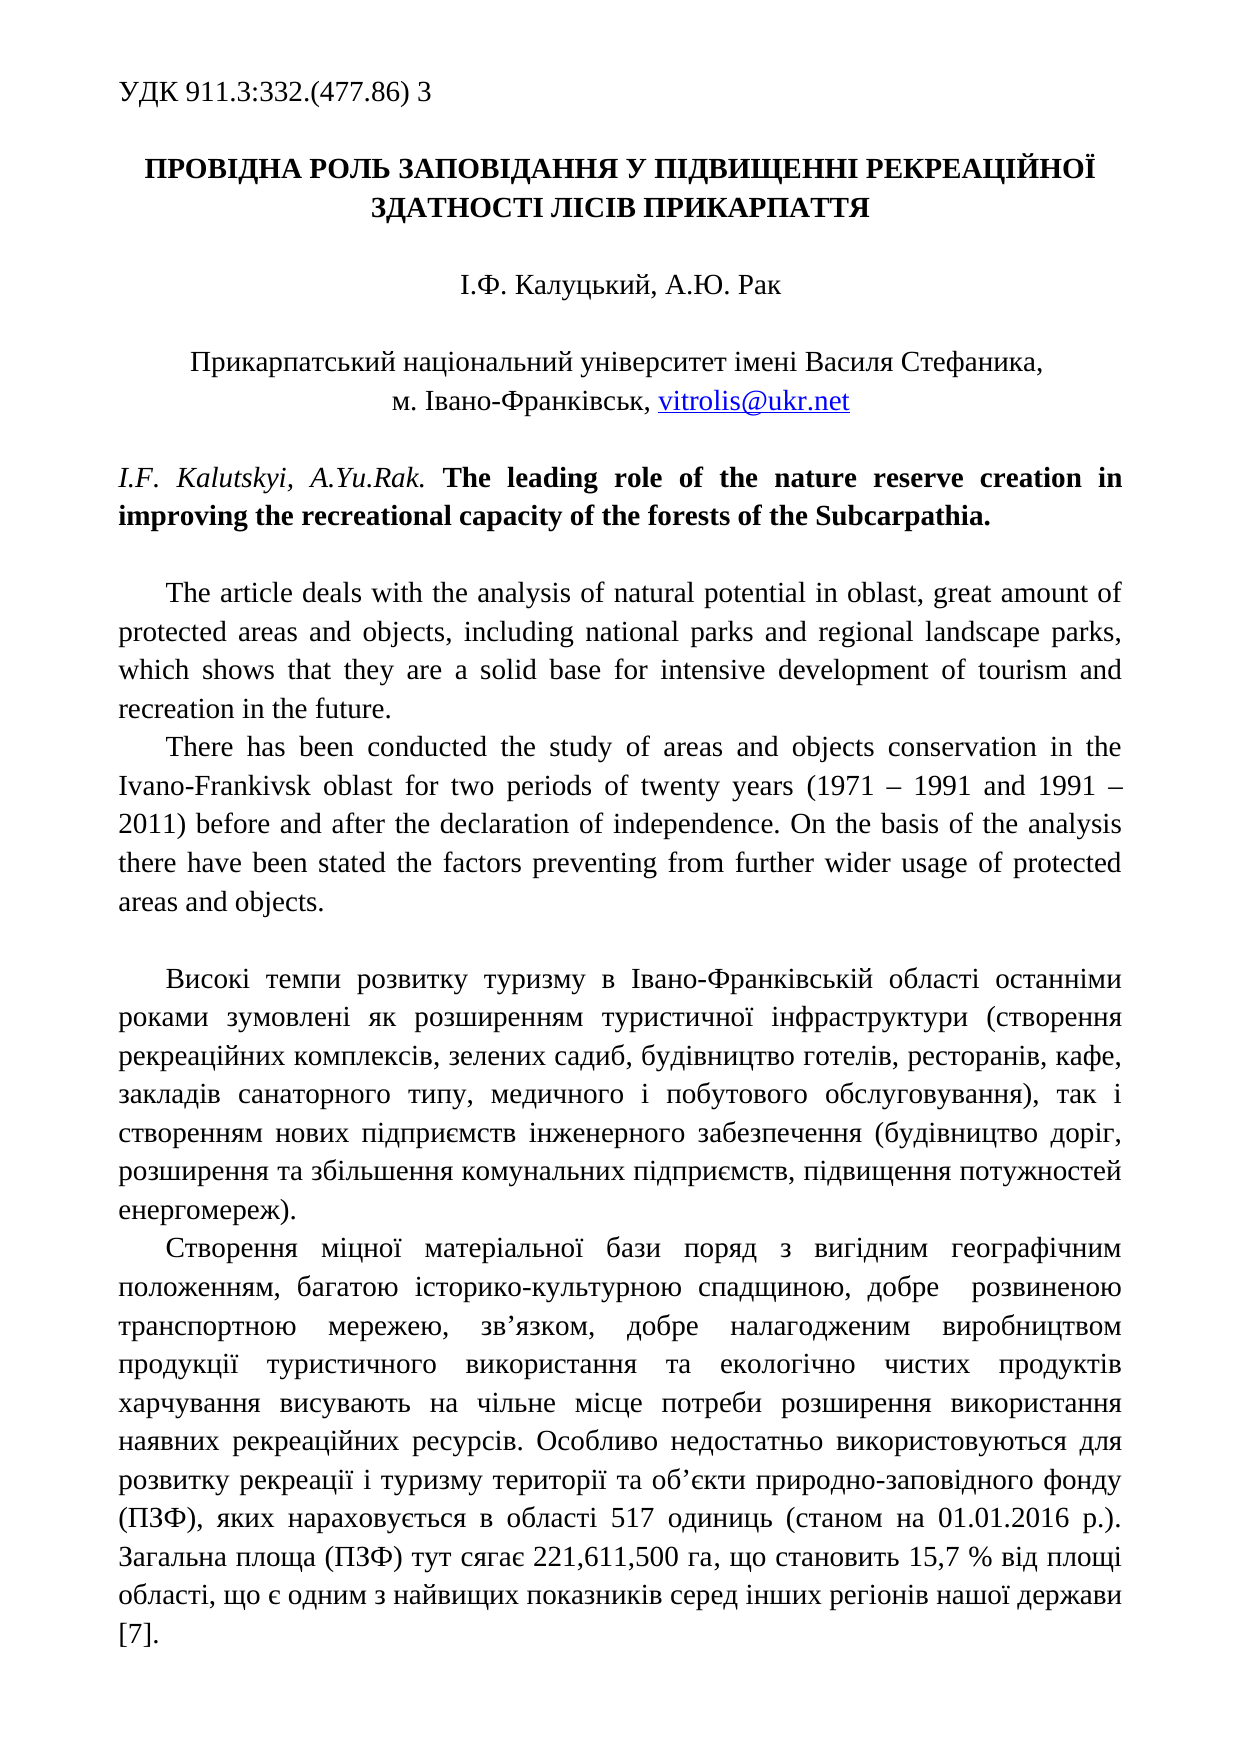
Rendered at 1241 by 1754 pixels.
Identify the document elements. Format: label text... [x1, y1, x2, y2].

text There has been conducted the study of areas and objects conservation in the Ivano-Frankivsk oblast for two periods of twenty years (1971 – 1991 and 1991 – 2011) before and after the declaration of independence. On the basis of the analysis there have been stated the factors preventing from further wider usage of protected areas and objects. [118, 729, 1123, 917]
text Високі темпи розвитку туризму в Івано-Франківській області останніми роками зумовлені як розширенням туристичної інфраструктури (створення рекреаційних комплексів, зелених садиб, будівництво готелів, ресторанів, кафе, закладів санаторного типу, медичного і побутового обслуговування), так і створенням нових підприємств інженерного забезпечення (будівництво доріг, розширення та збільшення комунальних підприємств, підвищення потужностей енергомереж). [118, 961, 1123, 1226]
text Прикарпатський національний університет імені Василя Стефаника, м. Івано-Франківськ, vitrolis@ukr.net [118, 344, 1123, 416]
text I.F. Kalutskyi, A.Yu.Rak. The leading role of the nature reserve creation in improving the recreational capacity of the forests of the Subcarpathia. [118, 460, 1123, 532]
text Створення міцної матеріальної бази поряд з вигідним географічним положенням, багатою історико-культурною спадщиною, добре розвиненою транспортною мережею, зв’язком, добре налагодженим виробництвом продукції туристичного використання та екологічно чистих продуктів харчування висувають на чільне місце потреби розширення використання наявних рекреаційних ресурсів. Особливо недостатньо використовуються для розвитку рекреації і туризму території та об’єкти природно-заповідного фонду (ПЗФ), яких нараховується в області 517 одиниць (станом на 01.01.2016 р.). Загальна площа (ПЗФ) тут сягає , що становить 15,7 % від площі області, що є одним з найвищих показників серед інших регіонів нашої держави [7]. [118, 1231, 1123, 1578]
text ПРОВІДНА РОЛЬ ЗАПОВІДАННЯ У ПІДВИЩЕННІ РЕКРЕАЦІЙНОЇ ЗДАТНОСТІ ЛІСІВ ПРИКАРПАТТЯ [118, 151, 1123, 223]
text УДК 911.3:332.(477.86) 3 [118, 74, 1123, 108]
text І.Ф. Калуцький, А.Ю. Рак [118, 267, 1123, 301]
text The article deals with the analysis of natural potential in oblast, great amount of protected areas and objects, including national parks and regional landscape parks, which shows that they are a solid base for intensive development of tourism and recreation in the future. [118, 575, 1123, 724]
